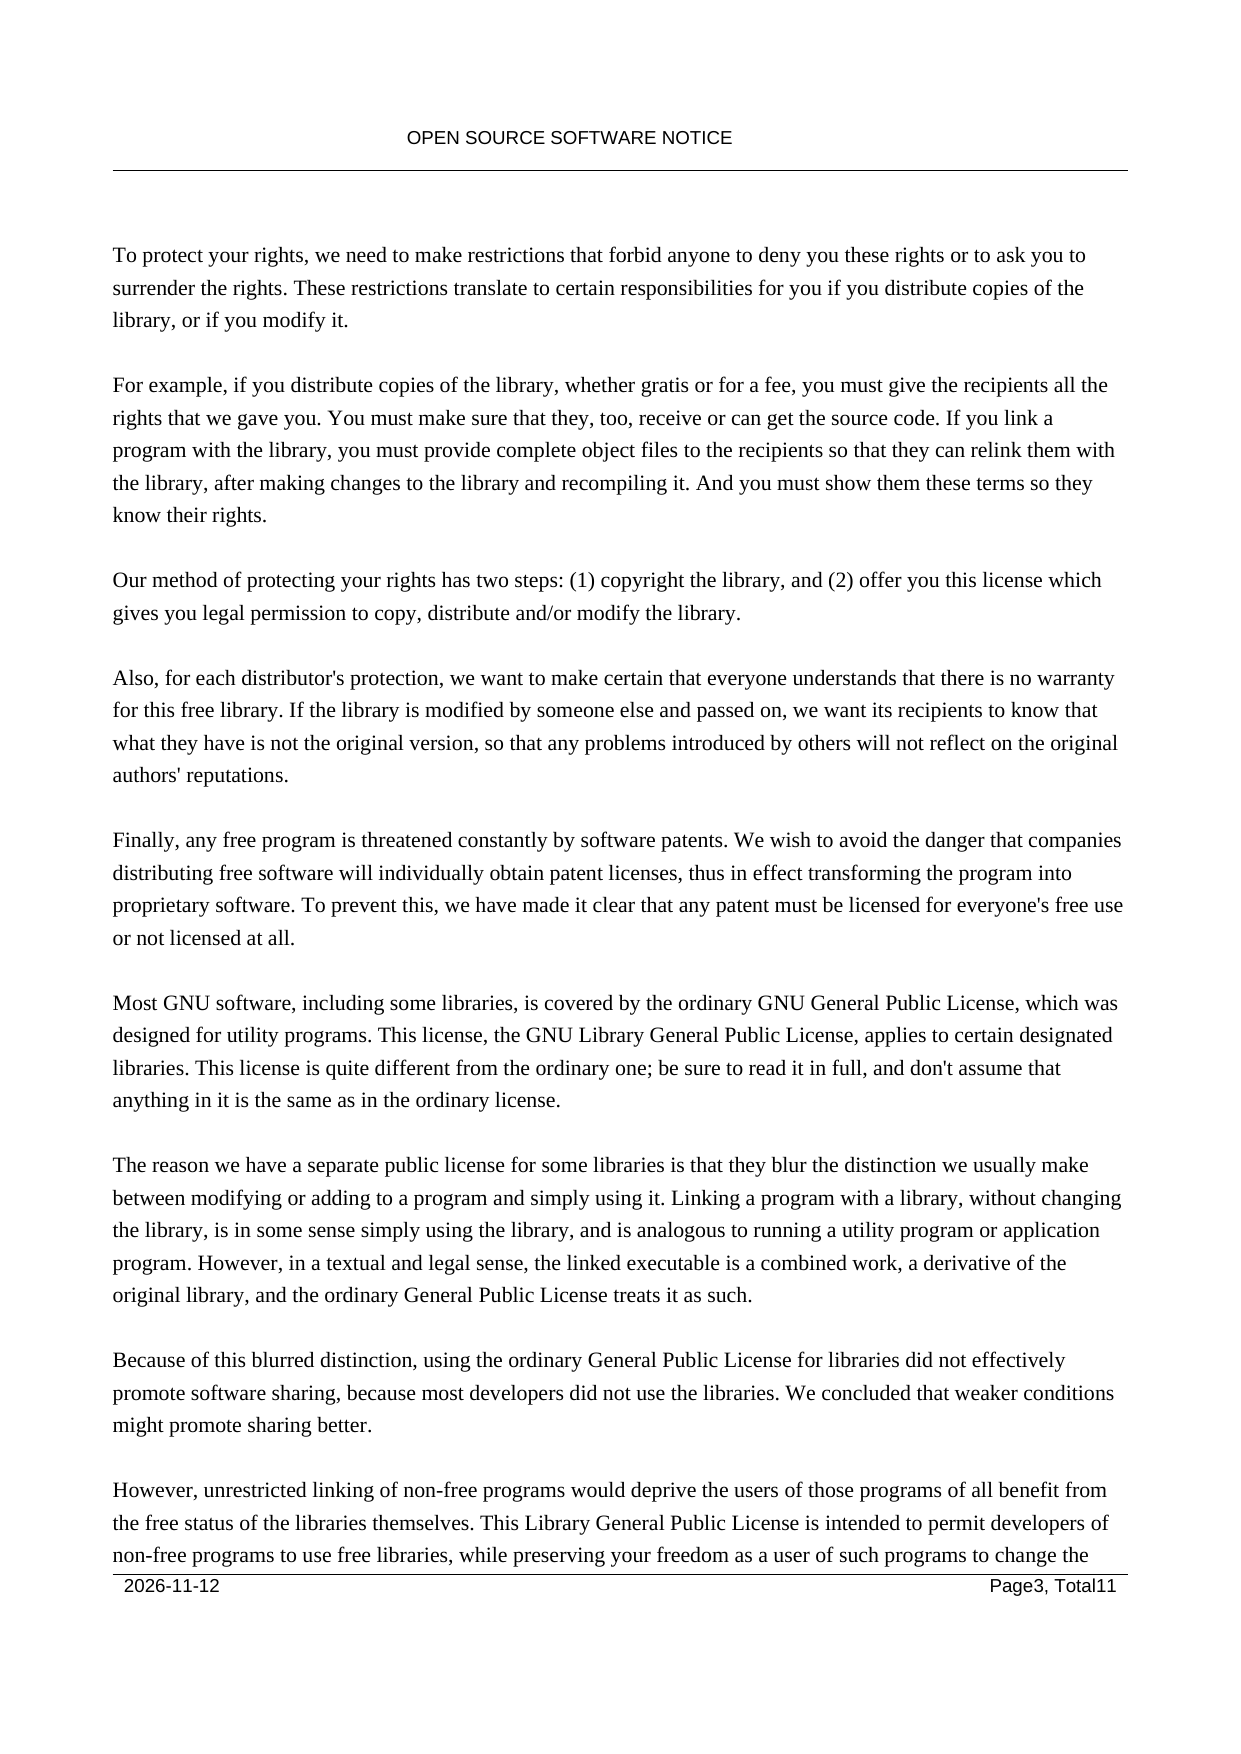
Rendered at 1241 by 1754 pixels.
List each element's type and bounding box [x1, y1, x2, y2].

text [112, 206, 1128, 1571]
